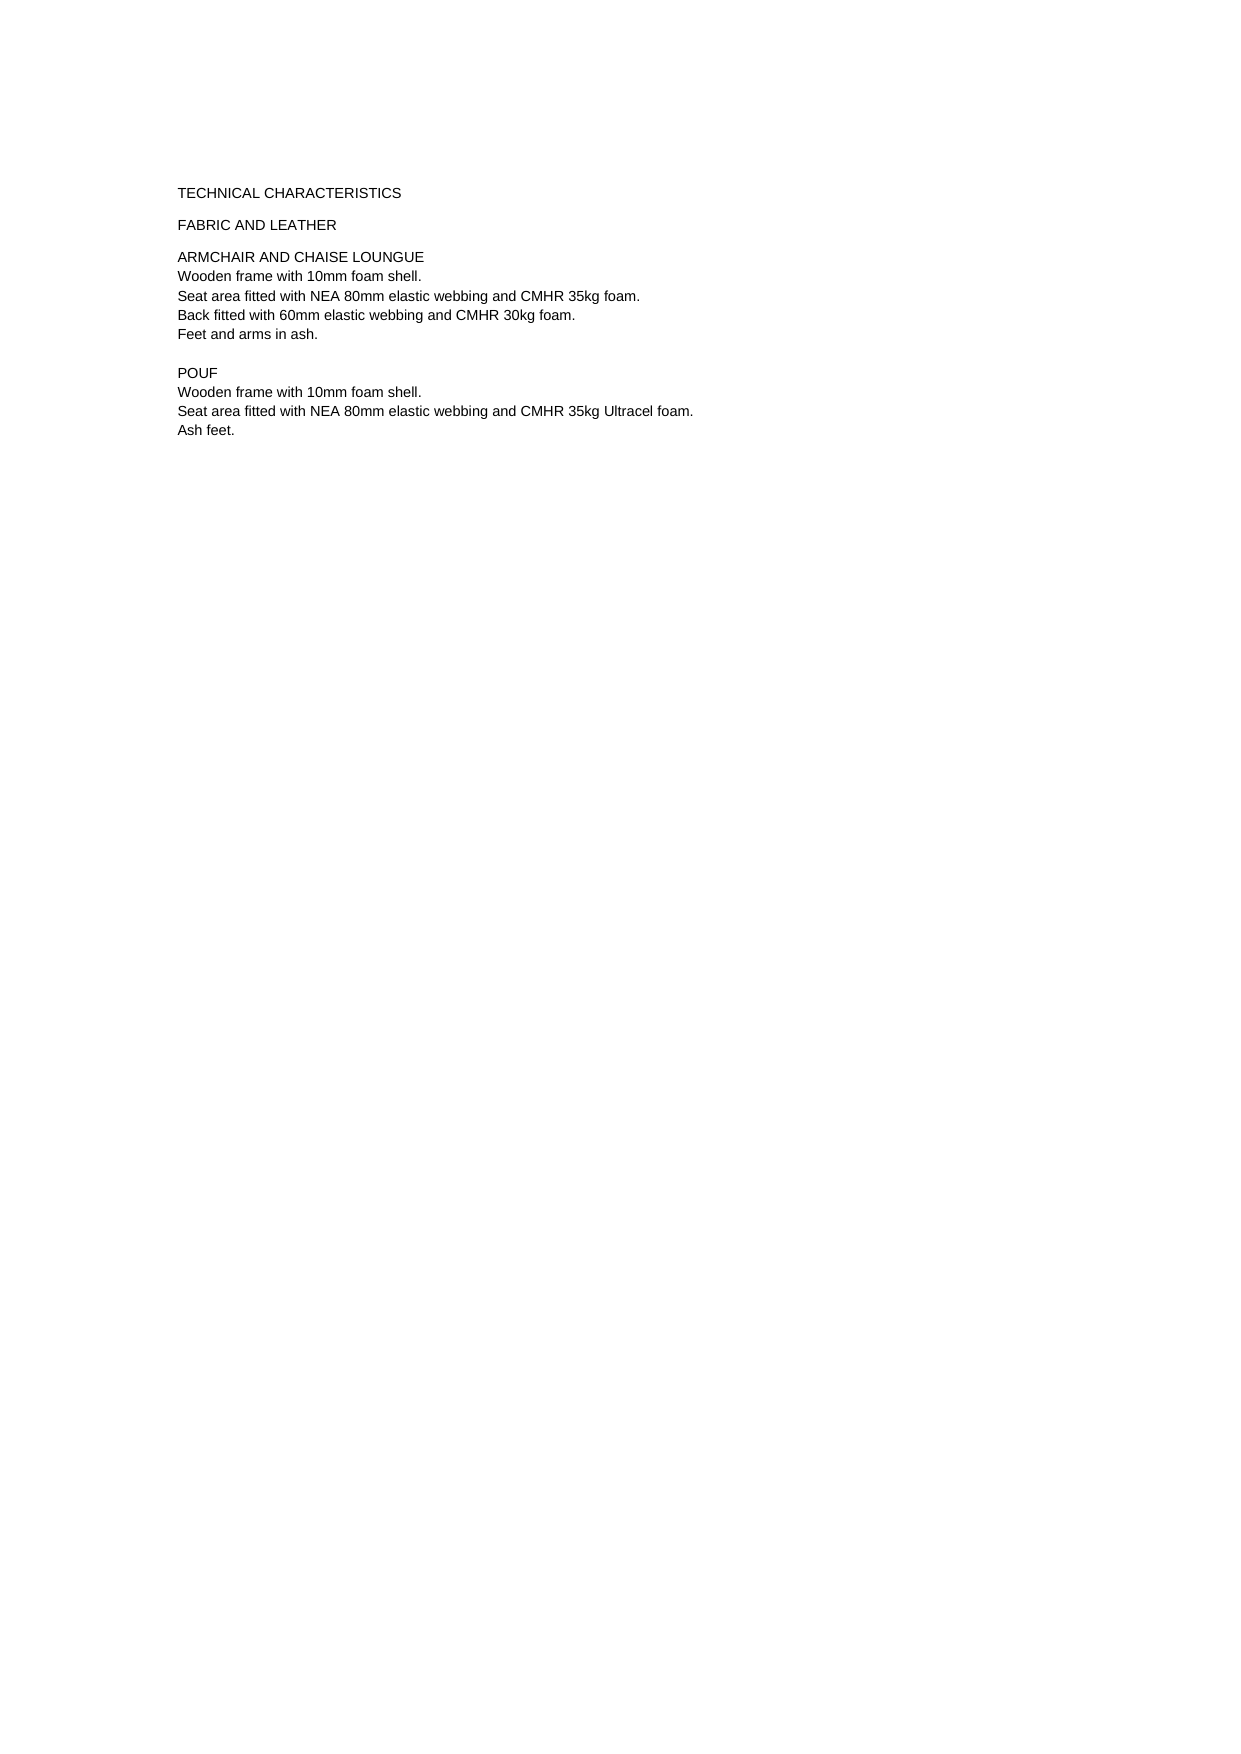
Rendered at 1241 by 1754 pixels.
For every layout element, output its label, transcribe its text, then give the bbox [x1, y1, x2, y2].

text FABRIC AND LEATHER [177, 217, 1063, 234]
text Armchair and chaise loungue [177, 249, 1063, 265]
text Wooden frame with 10mm foam shell. [177, 268, 1063, 285]
text Seat area fitted with NEA 80mm elastic webbing and CMHR 35kg foam. [177, 287, 1063, 304]
text Back fitted with 60mm elastic webbing and CMHR 30kg foam. [177, 306, 1063, 323]
text Wooden frame with 10mm foam shell. [177, 383, 1063, 400]
text Pouf [177, 364, 1063, 381]
text Seat area fitted with NEA 80mm elastic webbing and CMHR 35kg Ultracel foam. [177, 403, 1063, 419]
text Feet and arms in ash. [177, 326, 1063, 342]
text Ash feet. [177, 422, 1063, 439]
text TECHNICAL CHARACTERISTICS [177, 185, 1063, 202]
